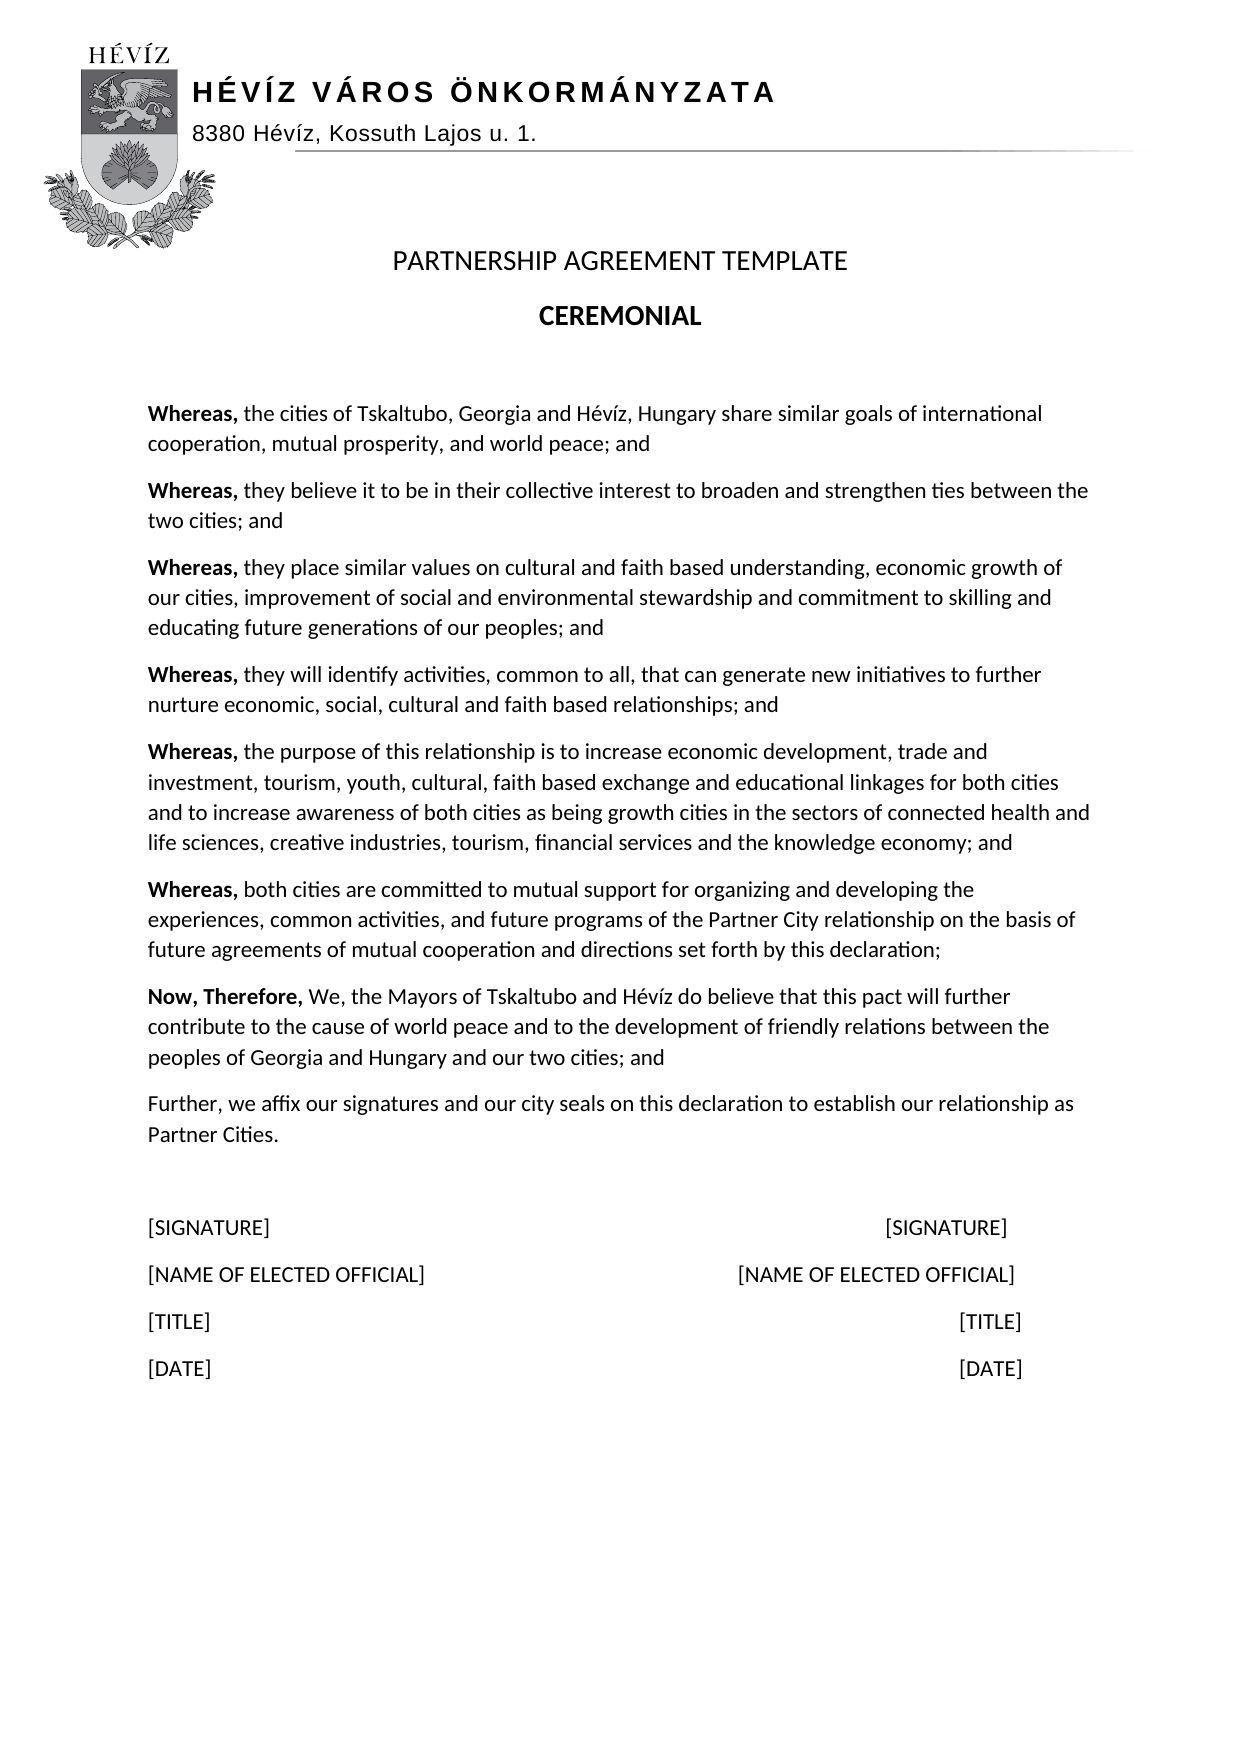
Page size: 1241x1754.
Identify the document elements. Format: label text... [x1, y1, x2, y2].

text PARTNERSHIP AGREEMENT TEMPLATE [148, 242, 1093, 277]
text Further, we affix our signatures and our city seals on this declaration to establish our relationship as Partner Cities. [148, 1089, 1093, 1148]
text [SIGNATURE] [SIGNATURE] [148, 1213, 1093, 1242]
text CEREMONIAL [148, 297, 1093, 333]
text Whereas, they place similar values on cultural and faith based understanding, economic growth of our cities, improvement of social and environmental stewardship and commitment to skilling and educating future generations of our peoples; and [148, 553, 1093, 642]
text [NAME OF ELECTED OFFICIAL] [NAME OF ELECTED OFFICIAL] [148, 1260, 1093, 1288]
text Whereas, both cities are committed to mutual support for organizing and developing the experiences, common activities, and future programs of the Partner City relationship on the basis of future agreements of mutual cooperation and directions set forth by this declaration; [148, 875, 1093, 963]
text [DATE] [DATE] [148, 1354, 1093, 1382]
text Whereas, they will identify activities, common to all, that can generate new initiatives to further nurture economic, social, cultural and faith based relationships; and [148, 660, 1093, 719]
text Now, Therefore, We, the Mayors of Tskaltubo and Hévíz do believe that this pact will further contribute to the cause of world peace and to the development of friendly relations between the peoples of Georgia and Hungary and our two cities; and [148, 982, 1093, 1071]
text Whereas, they believe it to be in their collective interest to broaden and strengthen ties between the two cities; and [148, 476, 1093, 534]
text [TITLE] [TITLE] [148, 1307, 1093, 1335]
text Whereas, the purpose of this relationship is to increase economic development, trade and investment, tourism, youth, cultural, faith based exchange and educational linkages for both cities and to increase awareness of both cities as being growth cities in the sectors of connected health and life sciences, creative industries, tourism, financial services and the knowledge economy; and [148, 737, 1093, 856]
text Whereas, the cities of Tskaltubo, Georgia and Hévíz, Hungary share similar goals of international cooperation, mutual prosperity, and world peace; and [148, 399, 1093, 457]
